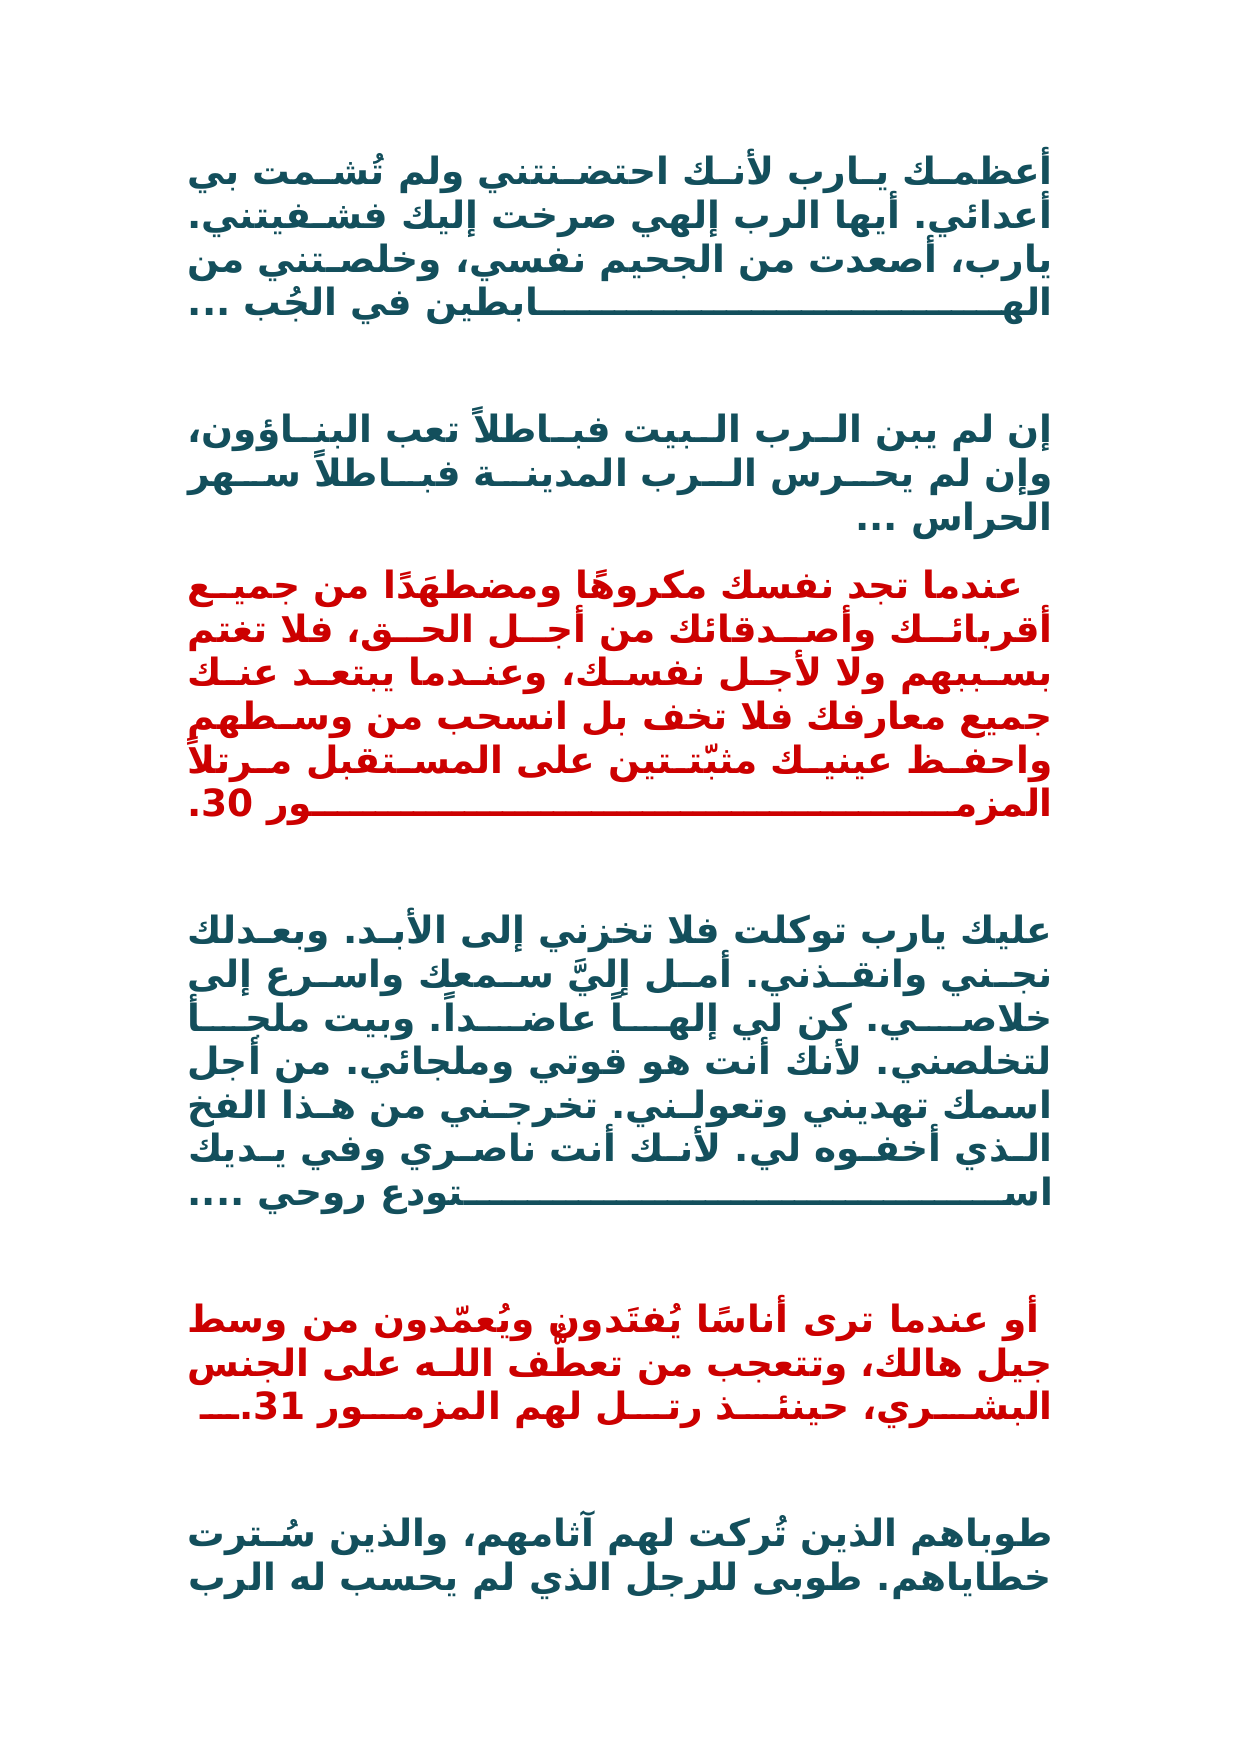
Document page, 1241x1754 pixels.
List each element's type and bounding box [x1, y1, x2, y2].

text [187, 564, 1053, 1599]
text [187, 150, 1053, 539]
